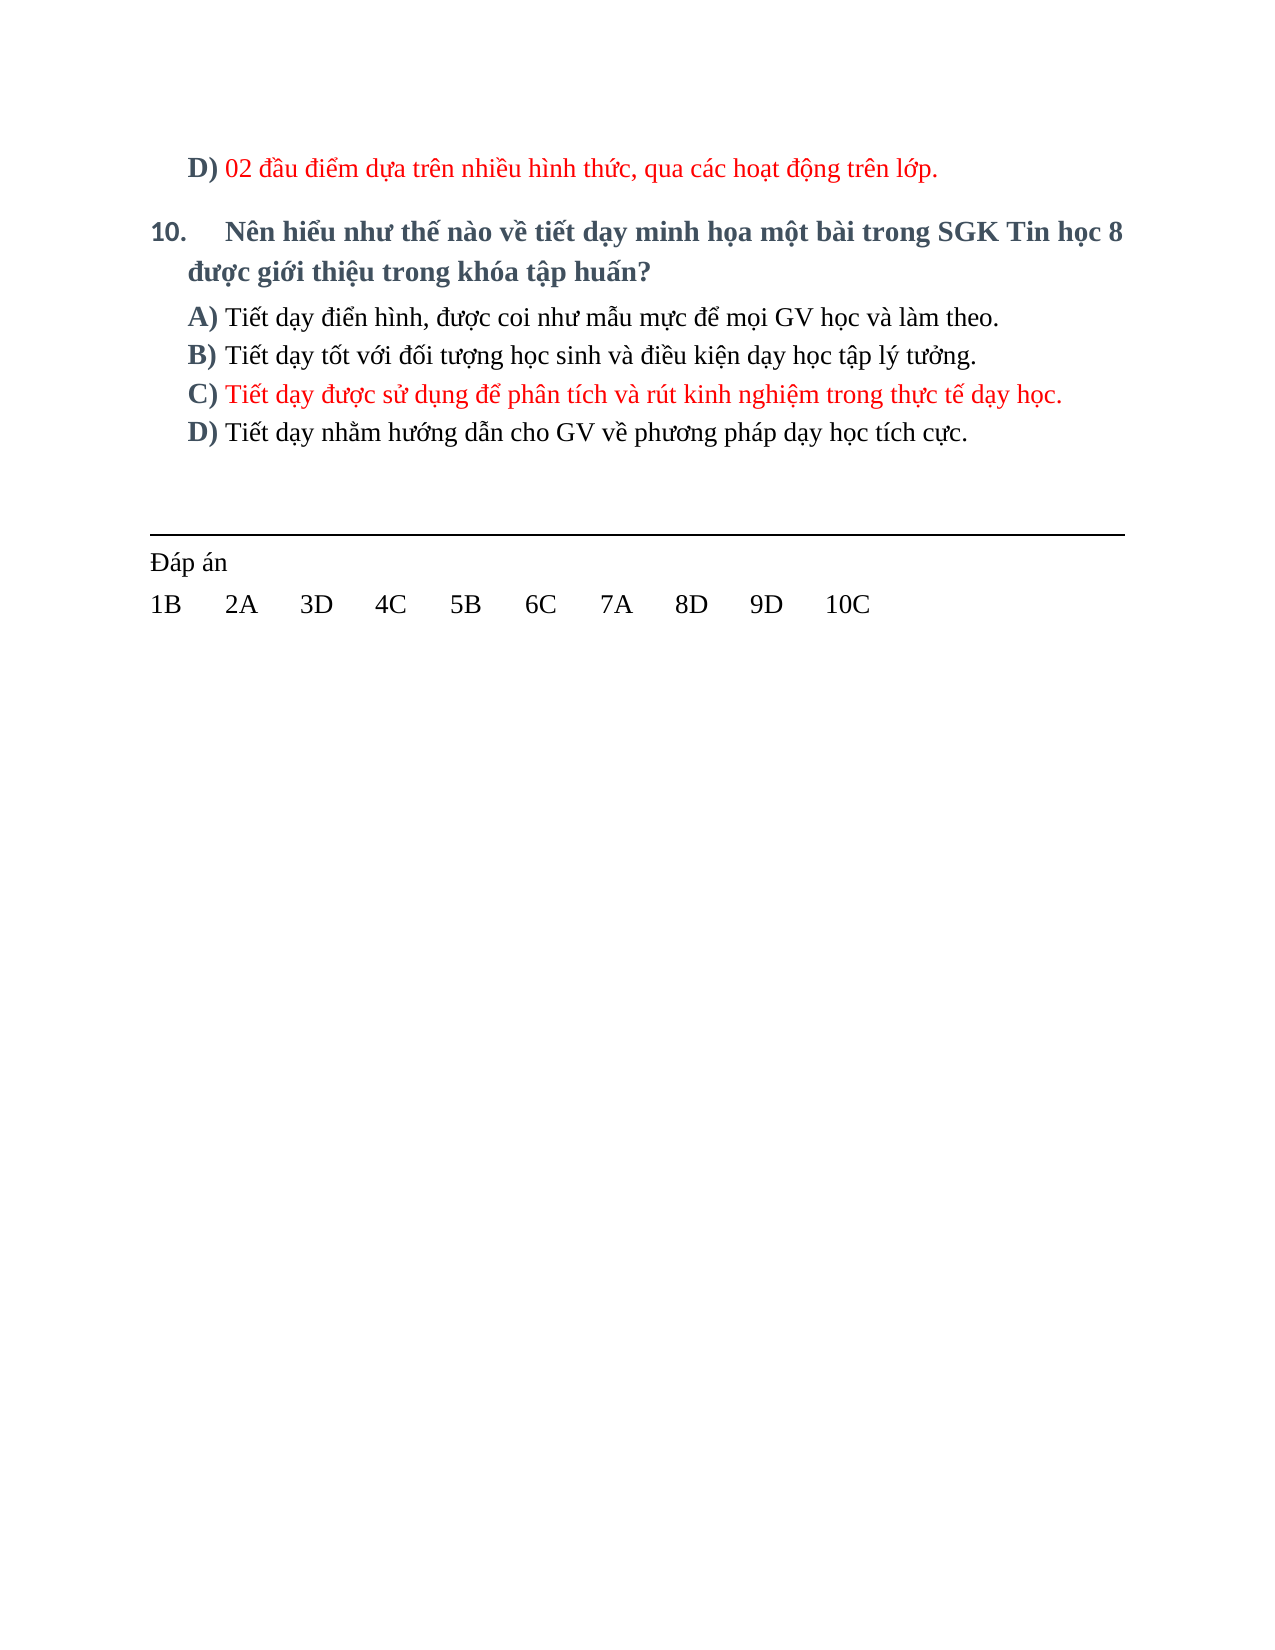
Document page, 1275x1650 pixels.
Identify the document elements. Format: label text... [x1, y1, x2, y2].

list Tiết dạy được sử dụng để phân tích và rút kinh nghiệm trong thực tế dạy học. [187, 376, 1125, 409]
list Tiết dạy điển hình, được coi như mẫu mực để mọi GV học và làm theo. [187, 299, 1125, 332]
list Tiết dạy nhằm hướng dẫn cho GV về phương pháp dạy học tích cực. [187, 414, 1125, 448]
list Nên hiểu như thế nào về tiết dạy minh họa một bài trong SGK Tin học 8 được giới thiệu trong khóa tập huấn? [150, 213, 1125, 288]
list 02 đầu điểm dựa trên nhiều hình thức, qua các hoạt động trên lớp. [187, 150, 1125, 183]
list Tiết dạy tốt với đối tượng học sinh và điều kiện dạy học tập lý tưởng. [187, 337, 1125, 371]
text Đáp án [150, 546, 1125, 578]
text 1B 2A 3D 4C 5B 6C 7A 8D 9D 10C [150, 588, 1125, 619]
